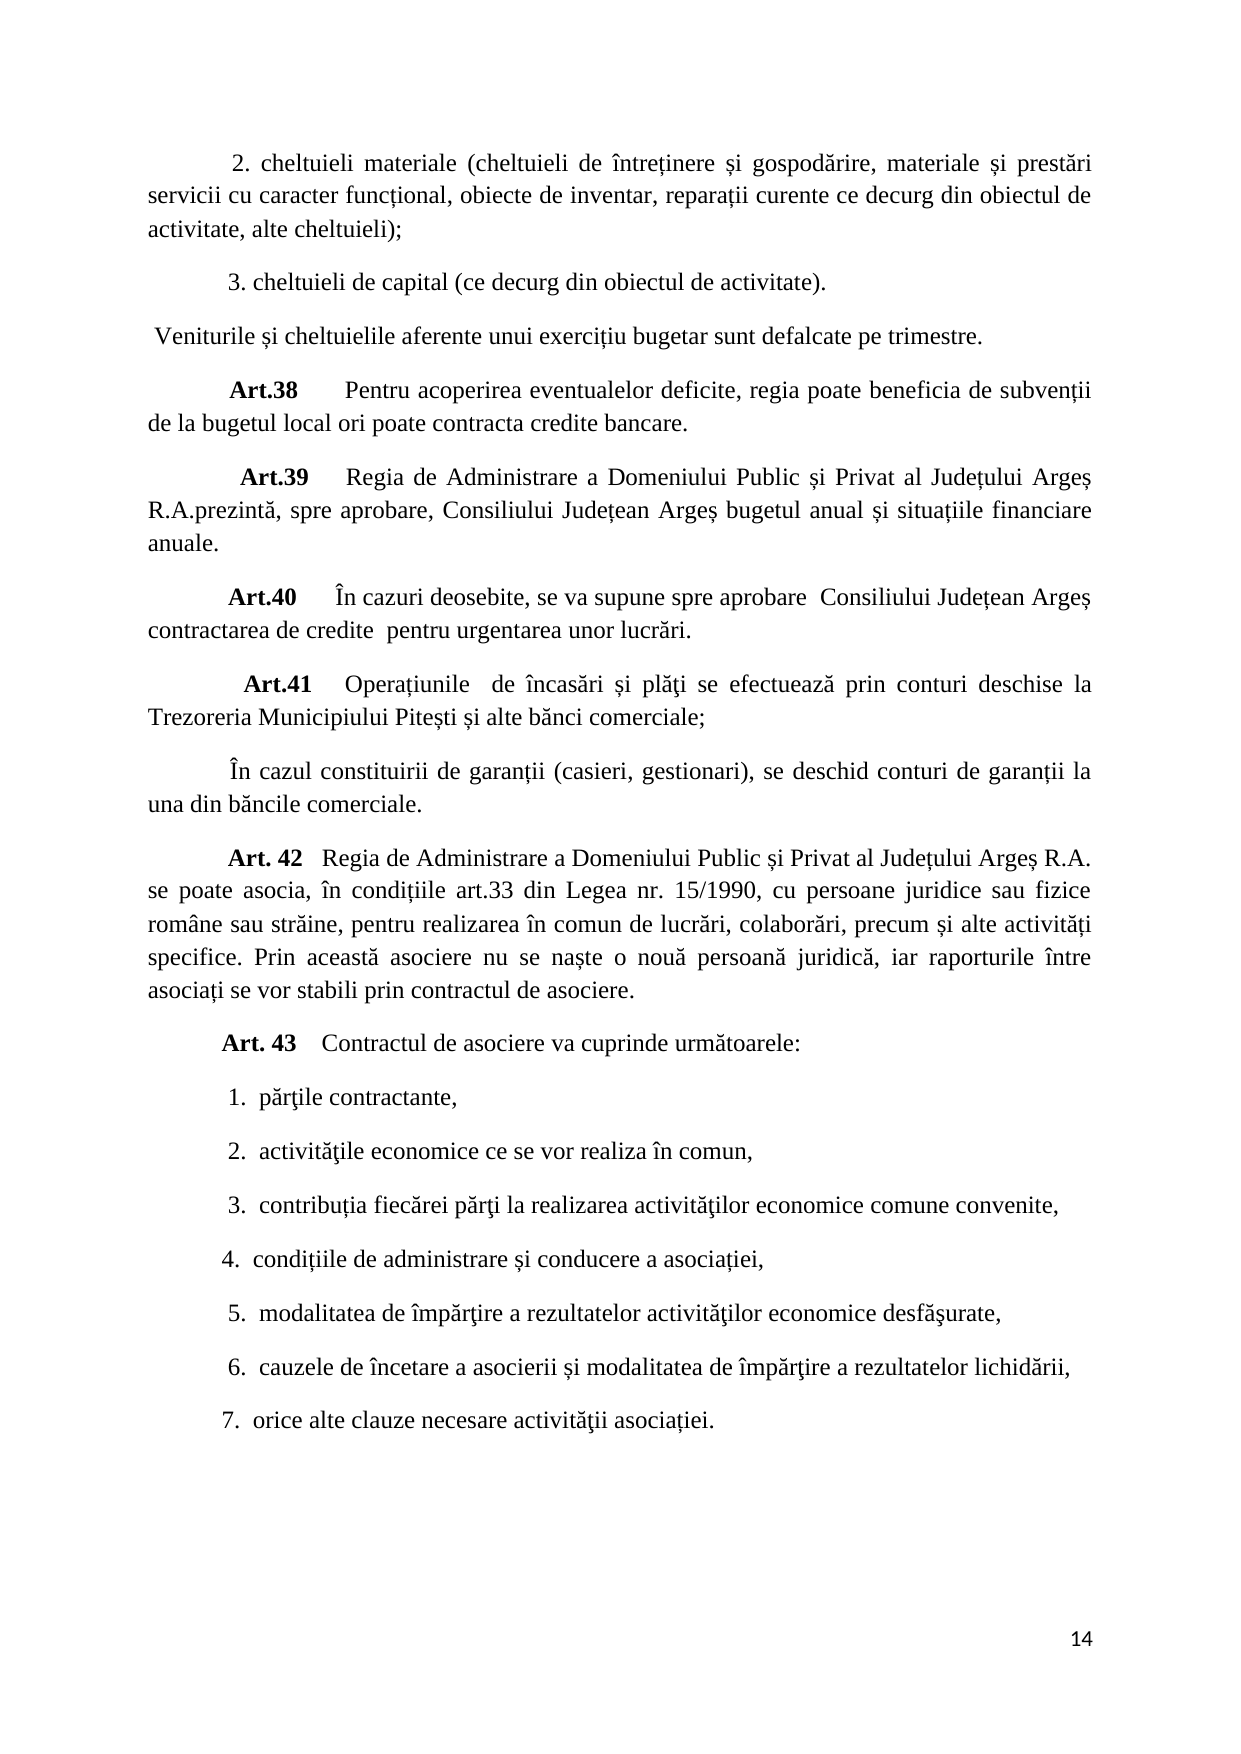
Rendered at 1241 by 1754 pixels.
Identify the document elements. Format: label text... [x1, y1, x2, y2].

text Art. 42 Regia de Administrare a Domeniului Public și Privat al Județului Argeș R.A. se poate asocia, în condițiile art.33 din Legea nr. 15/1990, cu persoane juridice sau fizice române sau străine, pentru realizarea în comun de lucrări, colaborări, precum și alte activități specifice. Prin această asociere nu se naște o nouă persoană juridică, iar raporturile între asociați se vor stabili prin contractul de asociere. [148, 843, 1093, 1003]
text Art.40 În cazuri deosebite, se va supune spre aprobare Consiliului Județean Argeș contractarea de credite pentru urgentarea unor lucrări. [148, 582, 1093, 644]
text 3. contribuția fiecărei părţi la realizarea activităţilor economice comune convenite, [148, 1190, 1093, 1219]
text 1. părţile contractante, [148, 1082, 1093, 1111]
text 3. cheltuieli de capital (ce decurg din obiectul de activitate). [148, 267, 1093, 296]
text 7. orice alte clauze necesare activităţii asociației. [148, 1406, 1093, 1434]
text 2. activităţile economice ce se vor realiza în comun, [148, 1136, 1093, 1165]
text Art.38 Pentru acoperirea eventualelor deficite, regia poate beneficia de subvenții de la bugetul local ori poate contracta credite bancare. [148, 375, 1093, 437]
text 2. cheltuieli materiale (cheltuieli de întreținere și gospodărire, materiale și prestări servicii cu caracter funcțional, obiecte de inventar, reparații curente ce decurg din obiectul de activitate, alte cheltuieli); [148, 148, 1093, 242]
text Art.39 Regia de Administrare a Domeniului Public și Privat al Județului Argeș R.A.prezintă, spre aprobare, Consiliului Județean Argeș bugetul anual și situațiile financiare anuale. [148, 462, 1093, 557]
text 4. condițiile de administrare și conducere a asociației, [148, 1244, 1093, 1273]
text 5. modalitatea de împărţire a rezultatelor activităţilor economice desfăşurate, [148, 1298, 1093, 1327]
text În cazul constituirii de garanții (casieri, gestionari), se deschid conturi de garanții la una din băncile comerciale. [148, 756, 1093, 817]
text Veniturile și cheltuielile aferente unui exercițiu bugetar sunt defalcate pe trimestre. [148, 321, 1093, 350]
text Art.41 Operațiunile de încasări și plăţi se efectuează prin conturi deschise la Trezoreria Municipiului Pitești și alte bănci comerciale; [148, 669, 1093, 731]
text Art. 43 Contractul de asociere va cuprinde următoarele: [148, 1028, 1093, 1057]
text 6. cauzele de încetare a asocierii și modalitatea de împărţire a rezultatelor lichidării, [148, 1352, 1093, 1380]
